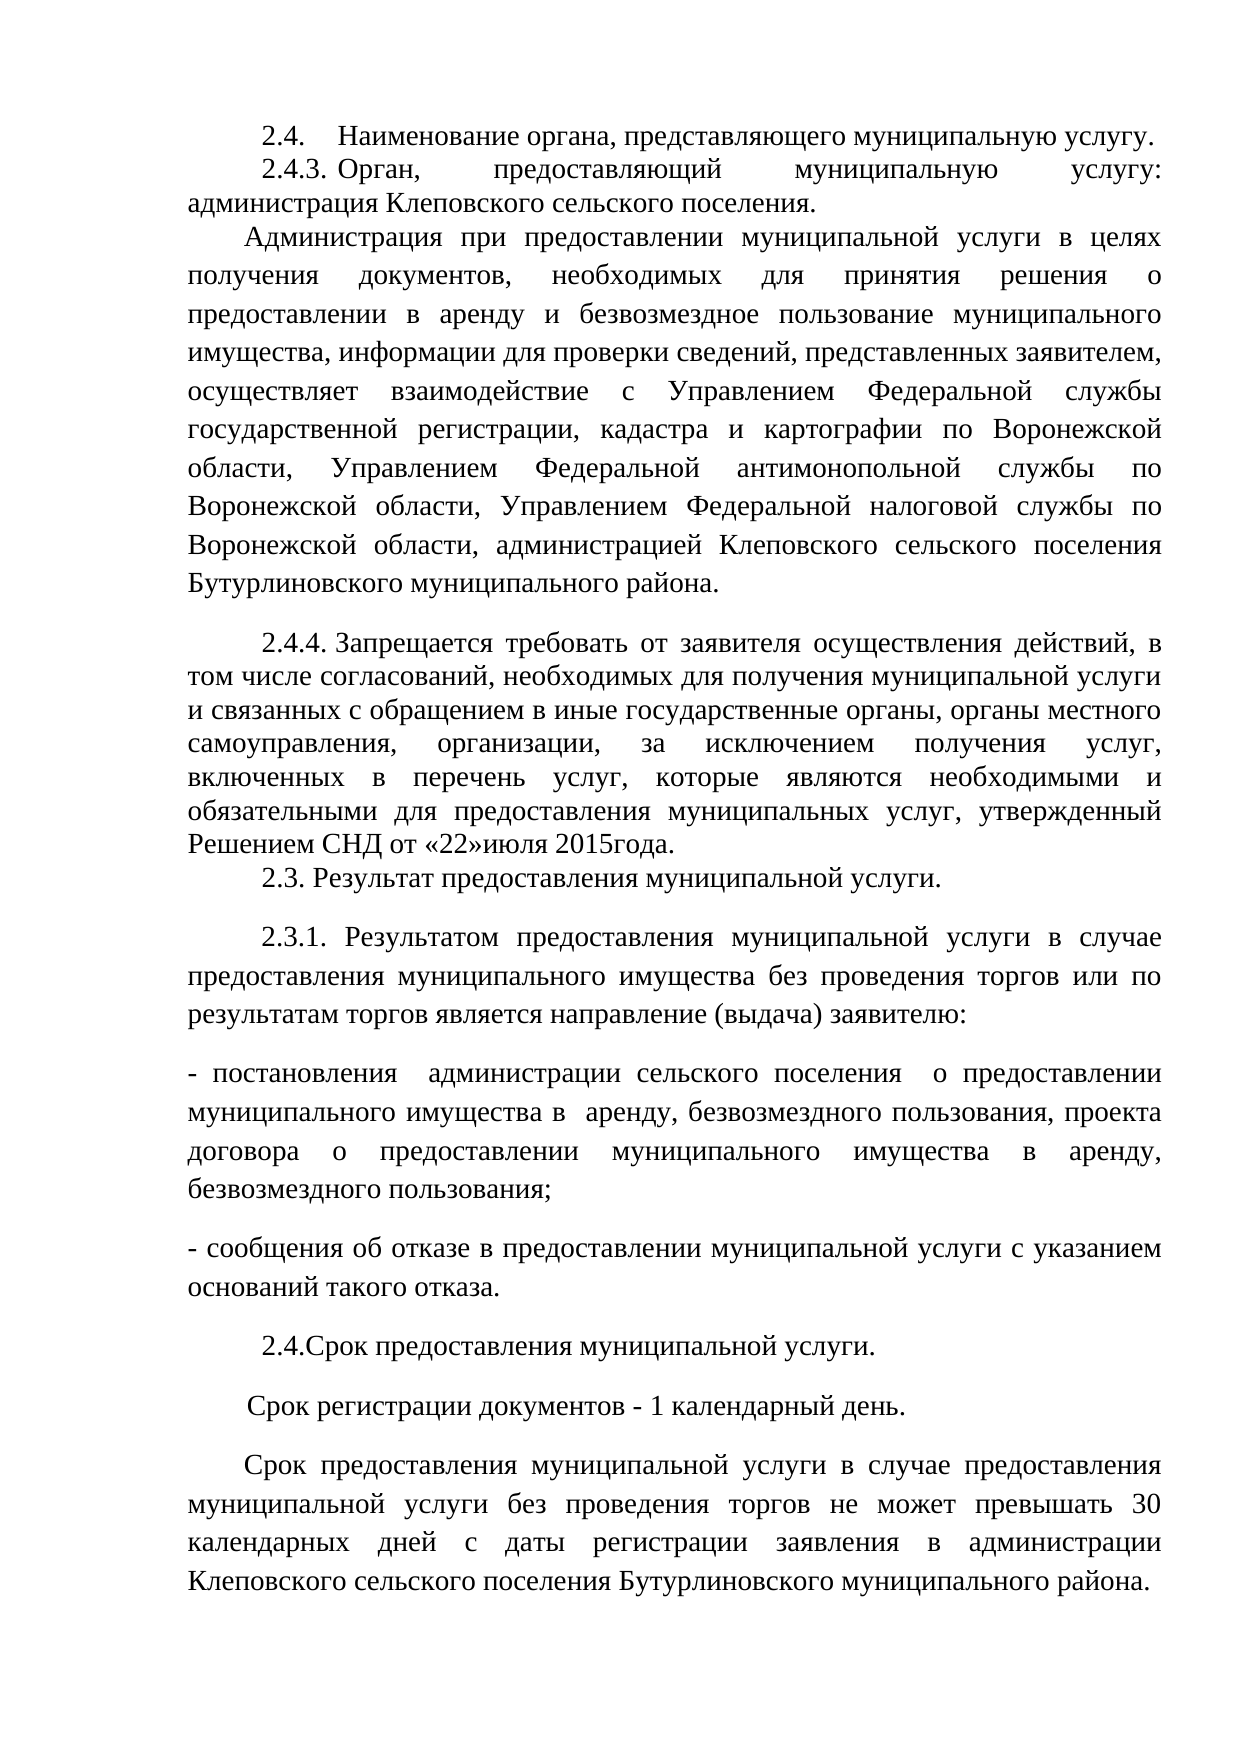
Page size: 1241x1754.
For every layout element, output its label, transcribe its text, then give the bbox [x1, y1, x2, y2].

text - постановления администрации сельского поселения о предоставлении муниципального имущества в аренду, безвозмездного пользования, проекта договора о предоставлении муниципального имущества в аренду, безвозмездного пользования; [187, 1056, 1163, 1205]
text Срок регистрации документов - 1 календарный день. [187, 1388, 1163, 1421]
list Наименование органа, представляющего муниципальную услугу. [187, 118, 1163, 152]
list Запрещается требовать от заявителя осуществления действий, в том числе согласований, необходимых для получения муниципальной услуги и связанных с обращением в иные государственные органы, органы местного самоуправления, организации, за исключением получения услуг, включенных в перечень услуг, которые являются необходимыми и обязательными для предоставления муниципальных услуг, утвержденный Решением СНД от «22»июля 2015года. [187, 625, 1163, 860]
list Орган, предоставляющий муниципальную услугу: администрация Клеповского сельского поселения. [187, 152, 1163, 219]
text - сообщения об отказе в предоставлении муниципальной услуги с указанием оснований такого отказа. [187, 1231, 1163, 1303]
text 2.4.Срок предоставления муниципальной услуги. [187, 1328, 1163, 1362]
text 2.3.1. Результатом предоставления муниципальной услуги в случае предоставления муниципального имущества без проведения торгов или по результатам торгов является направление (выдача) заявителю: [187, 919, 1163, 1030]
text Срок предоставления муниципальной услуги в случае предоставления муниципальной услуги без проведения торгов не может превышать 30 календарных дней с даты регистрации заявления в администрации Клеповского сельского поселения Бутурлиновского муниципального района. [187, 1447, 1163, 1596]
text Администрация при предоставлении муниципальной услуги в целях получения документов, необходимых для принятия решения о предоставлении в аренду и безвозмездное пользование муниципального имущества, информации для проверки сведений, представленных заявителем, осуществляет взаимодействие с Управлением Федеральной службы государственной регистрации, кадастра и картографии по Воронежской области, Управлением Федеральной антимонопольной службы по Воронежской области, Управлением Федеральной налоговой службы по Воронежской области, администрацией Клеповского сельского поселения Бутурлиновского муниципального района. [187, 219, 1163, 599]
text 2.3. Результат предоставления муниципальной услуги. [187, 860, 1163, 893]
